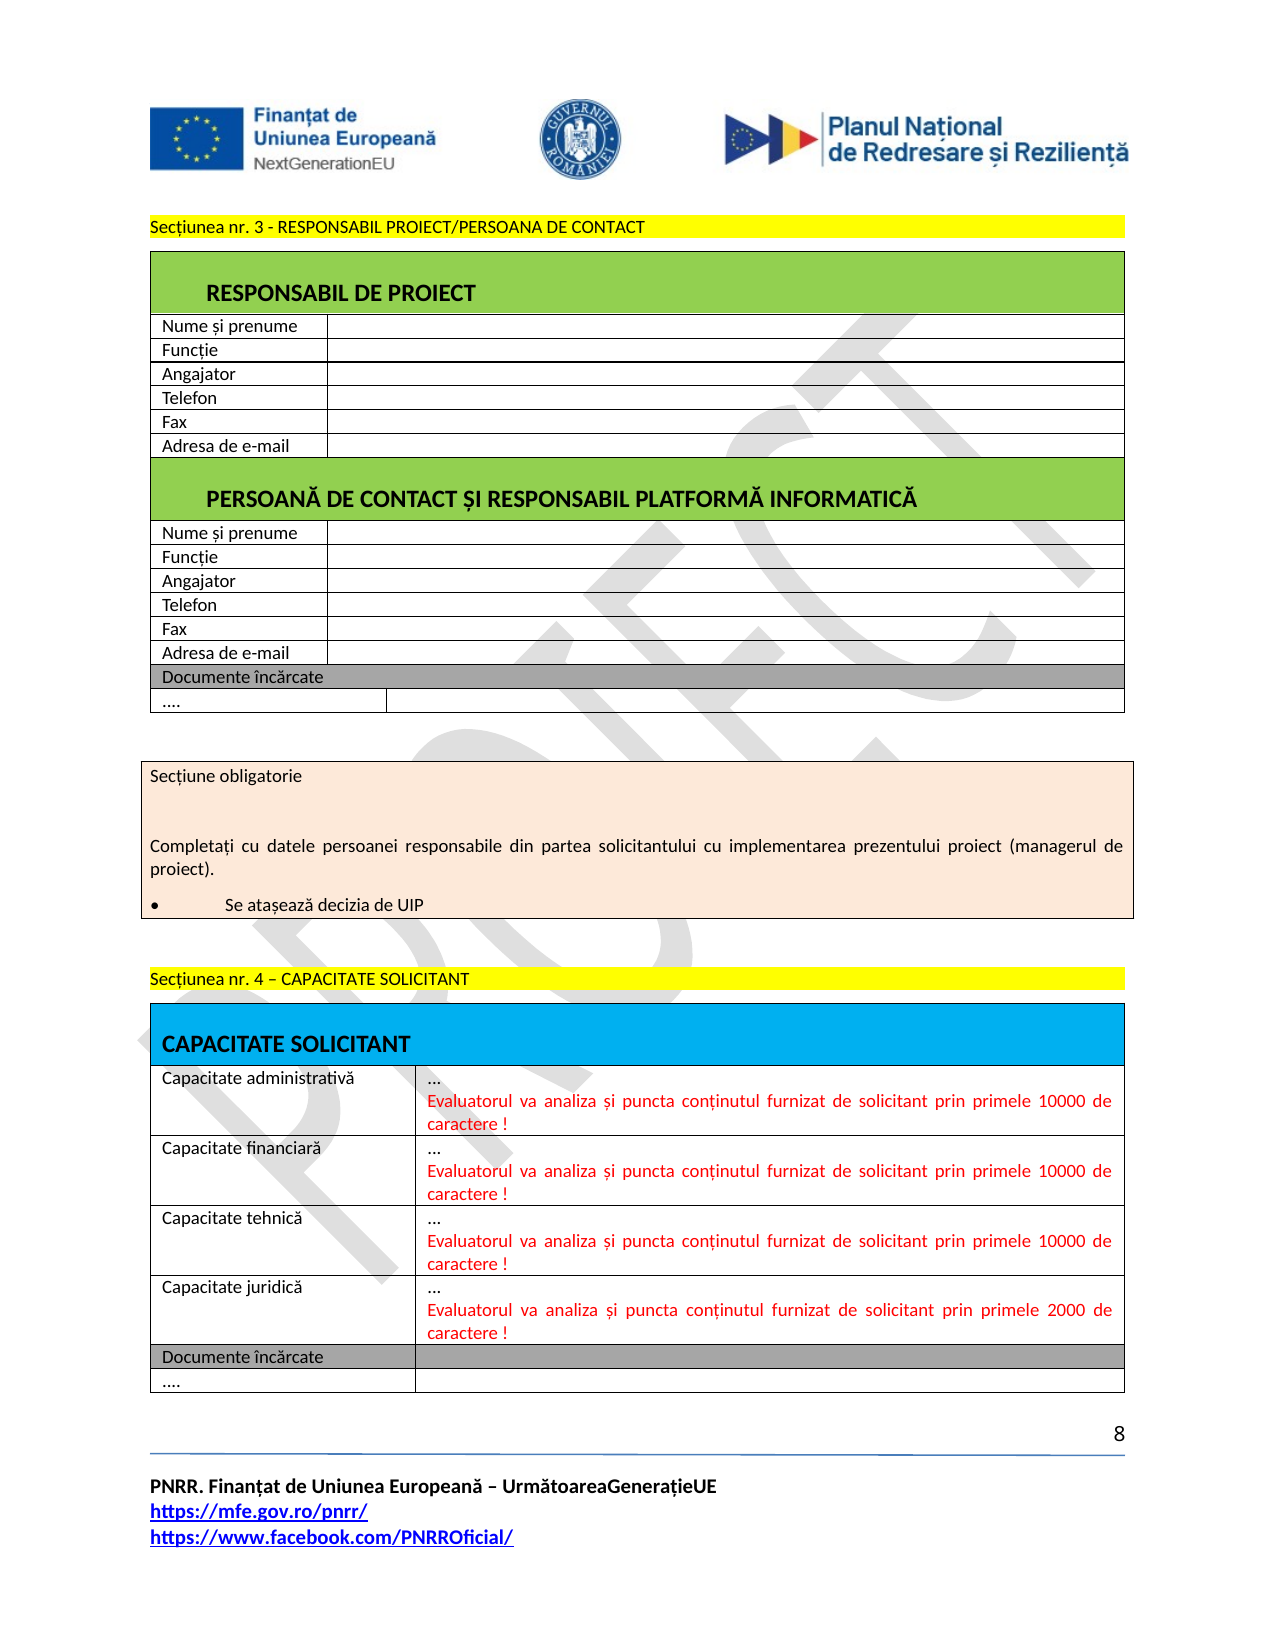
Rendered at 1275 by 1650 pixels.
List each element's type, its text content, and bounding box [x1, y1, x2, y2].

table_cell Telefon [151, 386, 327, 409]
text Secțiunea nr. 4 – CAPACITATE SOLICITANT [150, 967, 1125, 990]
table_header CAPACITATE SOLICITANT [151, 1004, 1124, 1065]
picture [150, 99, 1129, 180]
table_cell Angajator [151, 363, 327, 385]
table_cell Adresa de e-mail [151, 434, 327, 457]
text Completați cu datele persoanei responsabile din partea solicitantului cu implementarea prezentului proiect (managerul de proiect). [142, 832, 1133, 881]
table_cell Capacitate juridică [151, 1276, 415, 1344]
table_cell Fax [151, 410, 327, 433]
table_cell [416, 1369, 1124, 1392]
text Secțiunea nr. 3 - RESPONSABIL PROIECT/PERSOANA DE CONTACT [150, 215, 1125, 238]
table_cell [328, 363, 1124, 385]
table_cell [328, 521, 1124, 544]
table_cell Funcție [151, 545, 327, 568]
table_cell Documente încărcate [151, 1345, 415, 1368]
table_cell ... Evaluatorul va analiza și puncta conținutul furnizat de solicitant prin primele 2000 de caractere ! [416, 1276, 1124, 1344]
table_cell [328, 434, 1124, 457]
table_cell [328, 569, 1124, 592]
table_cell .... [151, 1369, 415, 1392]
table_cell [328, 410, 1124, 433]
table_cell [387, 689, 1124, 712]
table_cell [416, 1345, 1124, 1368]
table_cell Documente încărcate [151, 665, 1124, 688]
table_cell [328, 386, 1124, 409]
table_cell ... Evaluatorul va analiza și puncta conținutul furnizat de solicitant prin primele 10000 de caractere ! [416, 1066, 1124, 1135]
table_cell Nume și prenume [151, 315, 327, 337]
table_cell ... Evaluatorul va analiza și puncta conținutul furnizat de solicitant prin primele 10000 de caractere ! [416, 1206, 1124, 1274]
table_cell .... [151, 689, 386, 712]
table_cell [328, 593, 1124, 616]
table_cell [328, 641, 1124, 664]
table_cell Nume și prenume [151, 521, 327, 544]
table_cell [328, 617, 1124, 640]
table_cell Capacitate administrativă [151, 1066, 415, 1135]
text Secțiune obligatorie [142, 762, 1133, 787]
table_cell Adresa de e-mail [151, 641, 327, 664]
table_cell Fax [151, 617, 327, 640]
table_cell PERSOANĂ DE CONTACT ȘI RESPONSABIL PLATFORMĂ INFORMATICĂ [151, 458, 1124, 520]
table_cell ... Evaluatorul va analiza și puncta conținutul furnizat de solicitant prin primele 10000 de caractere ! [416, 1136, 1124, 1205]
table_cell Capacitate financiară [151, 1136, 415, 1205]
table_cell Angajator [151, 569, 327, 592]
table_cell [328, 545, 1124, 568]
table_cell [328, 339, 1124, 361]
table_cell [328, 315, 1124, 337]
table_header RESPONSABIL DE PROIECT [151, 252, 1124, 313]
table_cell Funcție [151, 339, 327, 361]
table_cell Capacitate tehnică [151, 1206, 415, 1274]
text • Se atașează decizia de UIP [142, 890, 1133, 918]
table_cell Telefon [151, 593, 327, 616]
